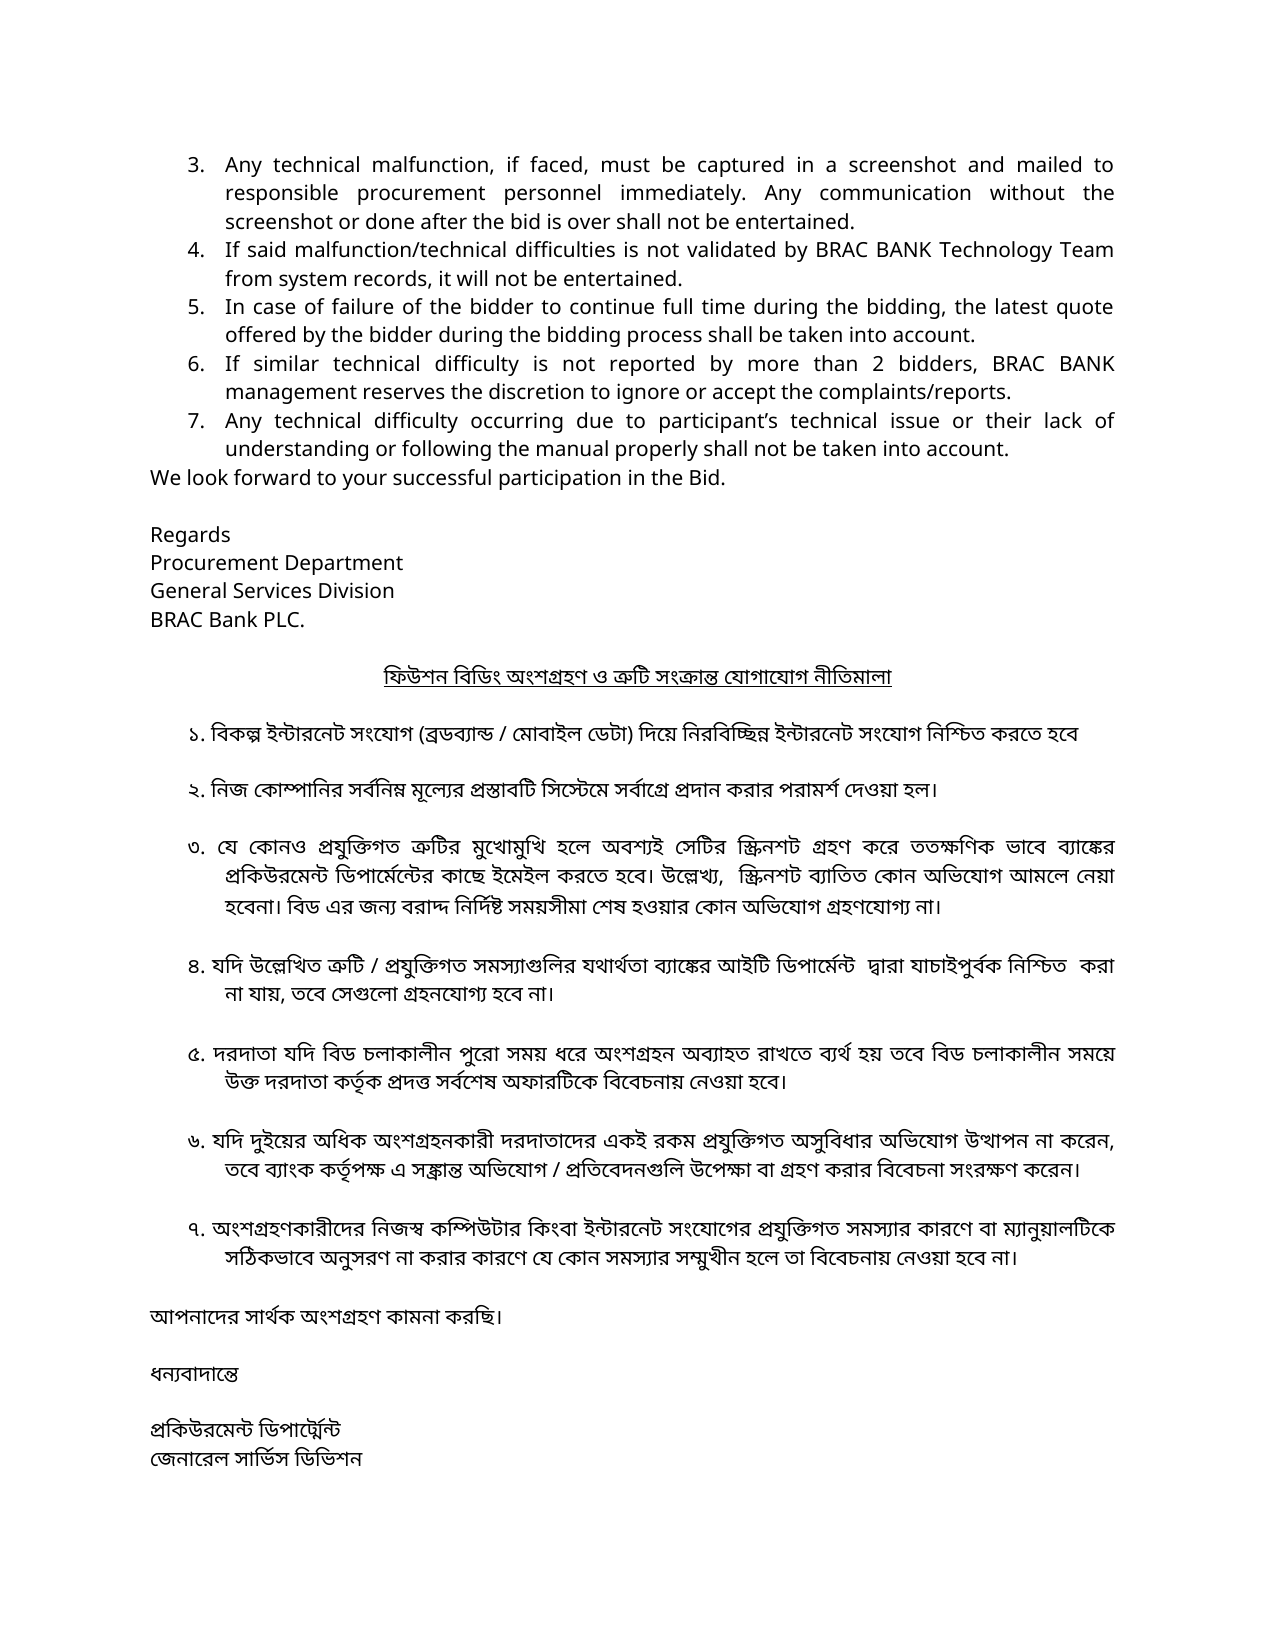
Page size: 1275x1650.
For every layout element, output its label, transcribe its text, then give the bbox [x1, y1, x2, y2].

text ৪. যদি উল্লেখিত ত্রুটি / প্রযুক্তিগত সমস্যাগুলির যথার্থতা ব্যাঙ্কের আইটি ডিপার্মেন্ট দ্বারা যাচাইপুর্বক নিশ্চিত করা না যায়, তবে সেগুলো গ্রহনযোগ্য হবে না। [187, 951, 1116, 1010]
text জেনারেল সার্ভিস ডিভিশন [150, 1444, 1125, 1472]
list In case of failure of the bidder to continue full time during the bidding, the latest quote offered by the bidder during the bidding process shall be taken into account. [187, 292, 1116, 349]
text General Services Division [150, 577, 1125, 605]
list If said malfunction/technical difficulties is not validated by BRAC BANK Technology Team from system records, it will not be entertained. [187, 235, 1116, 292]
text ২. নিজ কোম্পানির সর্বনিম্ন মূল্যের প্রস্তাবটি সিস্টেমে সর্বাগ্রে প্রদান করার পরামর্শ দেওয়া হল। [187, 776, 1116, 804]
text ধন্যবাদান্তে [150, 1359, 1125, 1387]
list If similar technical difficulty is not reported by more than 2 bidders, BRAC BANK management reserves the discretion to ignore or accept the complaints/reports. [187, 349, 1116, 406]
text BRAC Bank PLC. [150, 605, 1125, 633]
text ৫. দরদাতা যদি বিড চলাকালীন পুরো সময় ধরে অংশগ্রহন অব্যাহত রাখতে ব্যর্থ হয় তবে বিড চলাকালীন সময়ে উক্ত দরদাতা কর্তৃক প্রদত্ত সর্বশেষ অফারটিকে বিবেচনায় নেওয়া হবে। [187, 1039, 1116, 1098]
text Procurement Department [150, 548, 1125, 577]
list Any technical malfunction, if faced, must be captured in a screenshot and mailed to responsible procurement personnel immediately. Any communication without the screenshot or done after the bid is over shall not be entertained. [187, 150, 1116, 235]
list Any technical difficulty occurring due to participant’s technical issue or their lack of understanding or following the manual properly shall not be taken into account. [187, 406, 1116, 463]
text ফিউশন বিডিং অংশগ্রহণ ও ত্রুটি সংক্রান্ত যোগাযোগ নীতিমালা [150, 662, 1125, 690]
text ৭. অংশগ্রহণকারীদের নিজস্ব কম্পিউটার কিংবা ইন্টারনেট সংযোগের প্রযুক্তিগত সমস্যার কারণে বা ম্যানুয়ালটিকে সঠিকভাবে অনুসরণ না করার কারণে যে কোন সমস্যার সম্মুখীন হলে তা বিবেচনায় নেওয়া হবে না। [187, 1214, 1116, 1273]
text ১. বিকল্প ইন্টারনেট সংযোগ (ব্রডব্যান্ড / মোবাইল ডেটা) দিয়ে নিরবিচ্ছিন্ন ইন্টারনেট সংযোগ নিশ্চিত করতে হবে [187, 719, 1116, 747]
text We look forward to your successful participation in the Bid. [150, 463, 1125, 491]
text ৩. যে কোনও প্রযুক্তিগত ত্রুটির মুখোমুখি হলে অবশ্যই সেটির স্ক্রিনশট গ্রহণ করে ততক্ষণিক ভাবে ব্যাঙ্কের প্রকিউরমেন্ট ডিপার্মেন্টের কাছে ইমেইল ​করতে হবে। উল্লেখ্য, স্ক্রিনশট ব্যাতিত কোন অভিযোগ আমলে নেয়া হবেনা। বিড এর জন্য বরাদ্দ নির্দিষ্ট সময়সীমা শেষ হওয়ার কোন অভিযোগ গ্রহণযোগ্য না। [187, 832, 1116, 923]
text প্রকিউরমেন্ট ডিপার্ট্মেন্ট [150, 1416, 1125, 1444]
text Regards [150, 520, 1125, 548]
text ৬. যদি দুইয়ের অধিক অংশগ্রহনকারী দরদাতাদের একই রকম প্রযুক্তিগত অসুবিধার অভিযোগ উত্থাপন না করেন, তবে ব্যাংক কর্তৃপক্ষ এ সঙ্ক্রান্ত অভিযোগ / প্রতিবেদনগুলি উপেক্ষা বা গ্রহণ করার বিবেচনা সংরক্ষণ করেন। [187, 1126, 1116, 1186]
text আপনাদের সার্থক অংশগ্রহণ কামনা করছি। [150, 1302, 1125, 1330]
